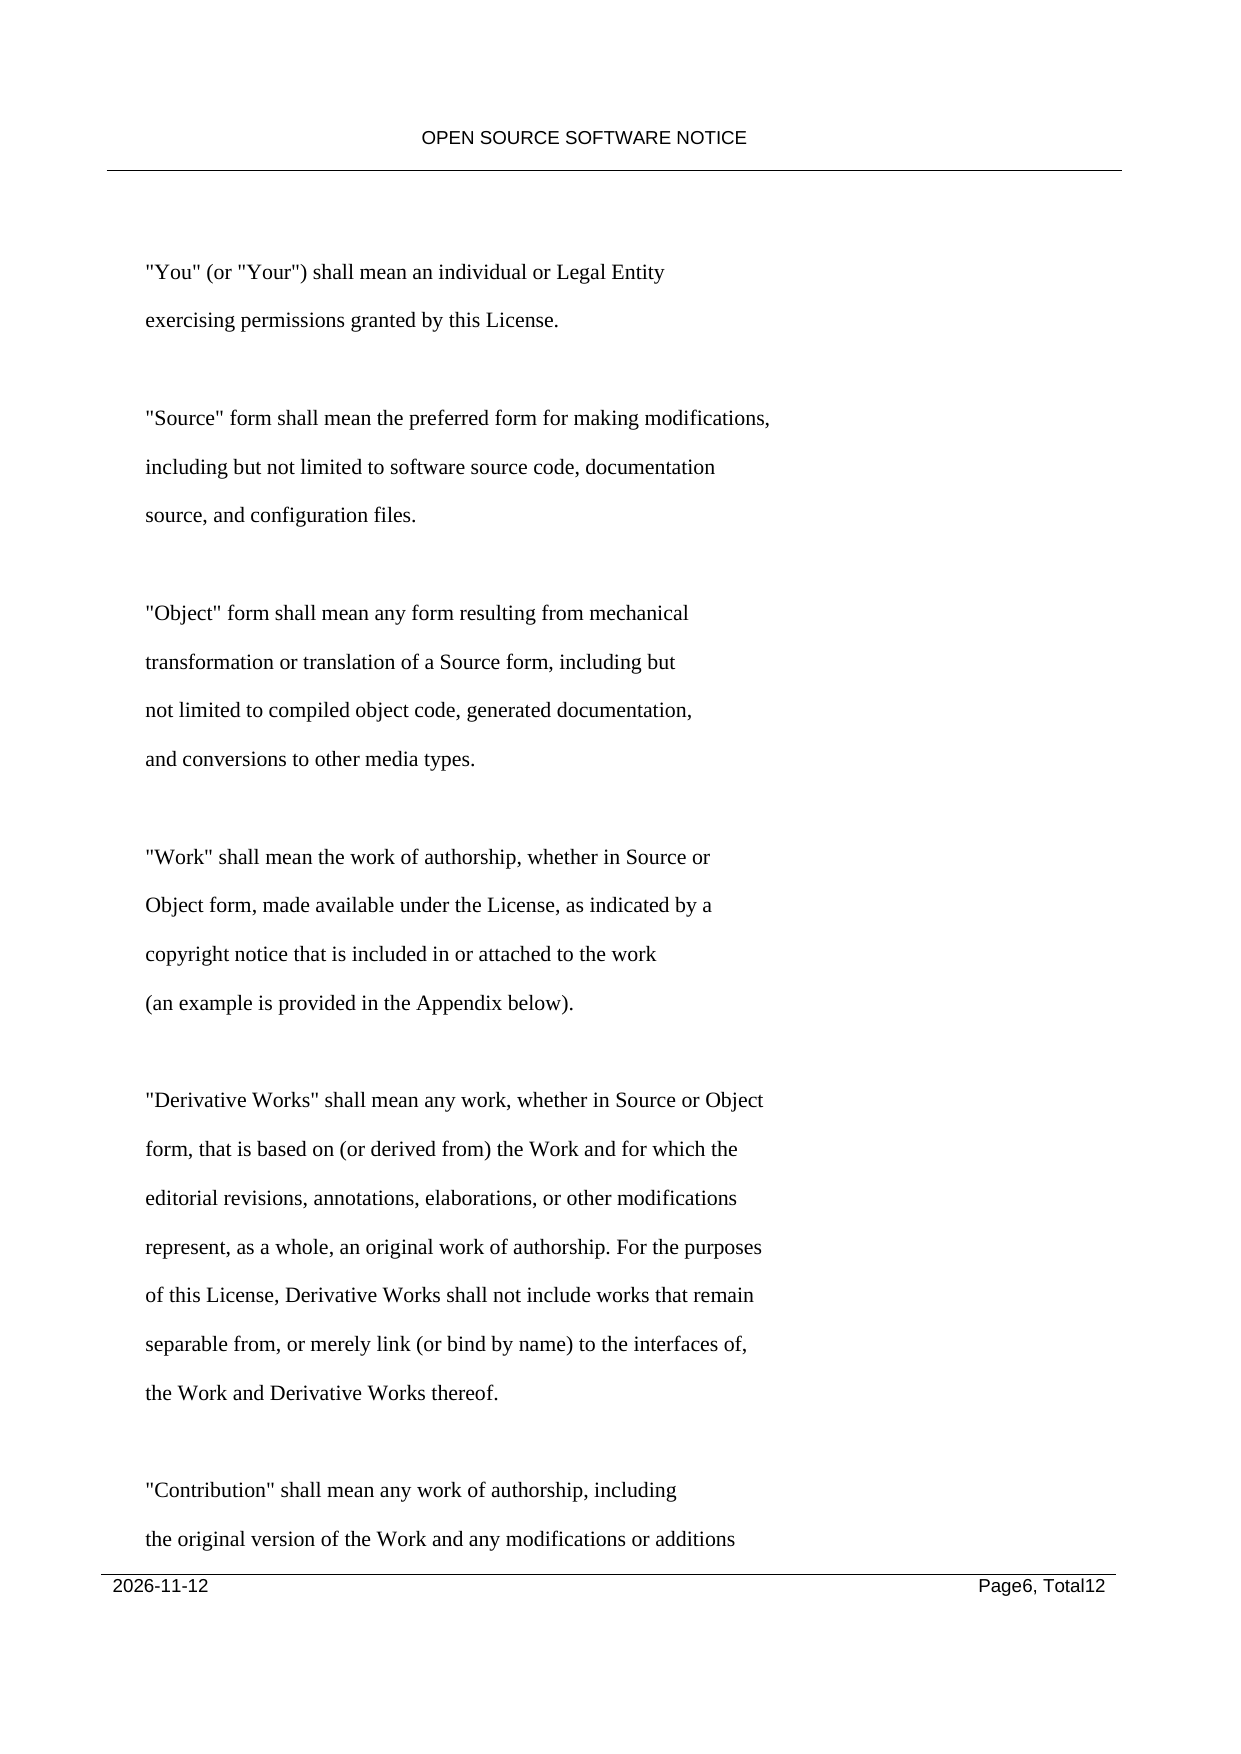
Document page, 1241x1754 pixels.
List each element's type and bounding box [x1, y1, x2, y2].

text [112, 206, 1128, 1555]
